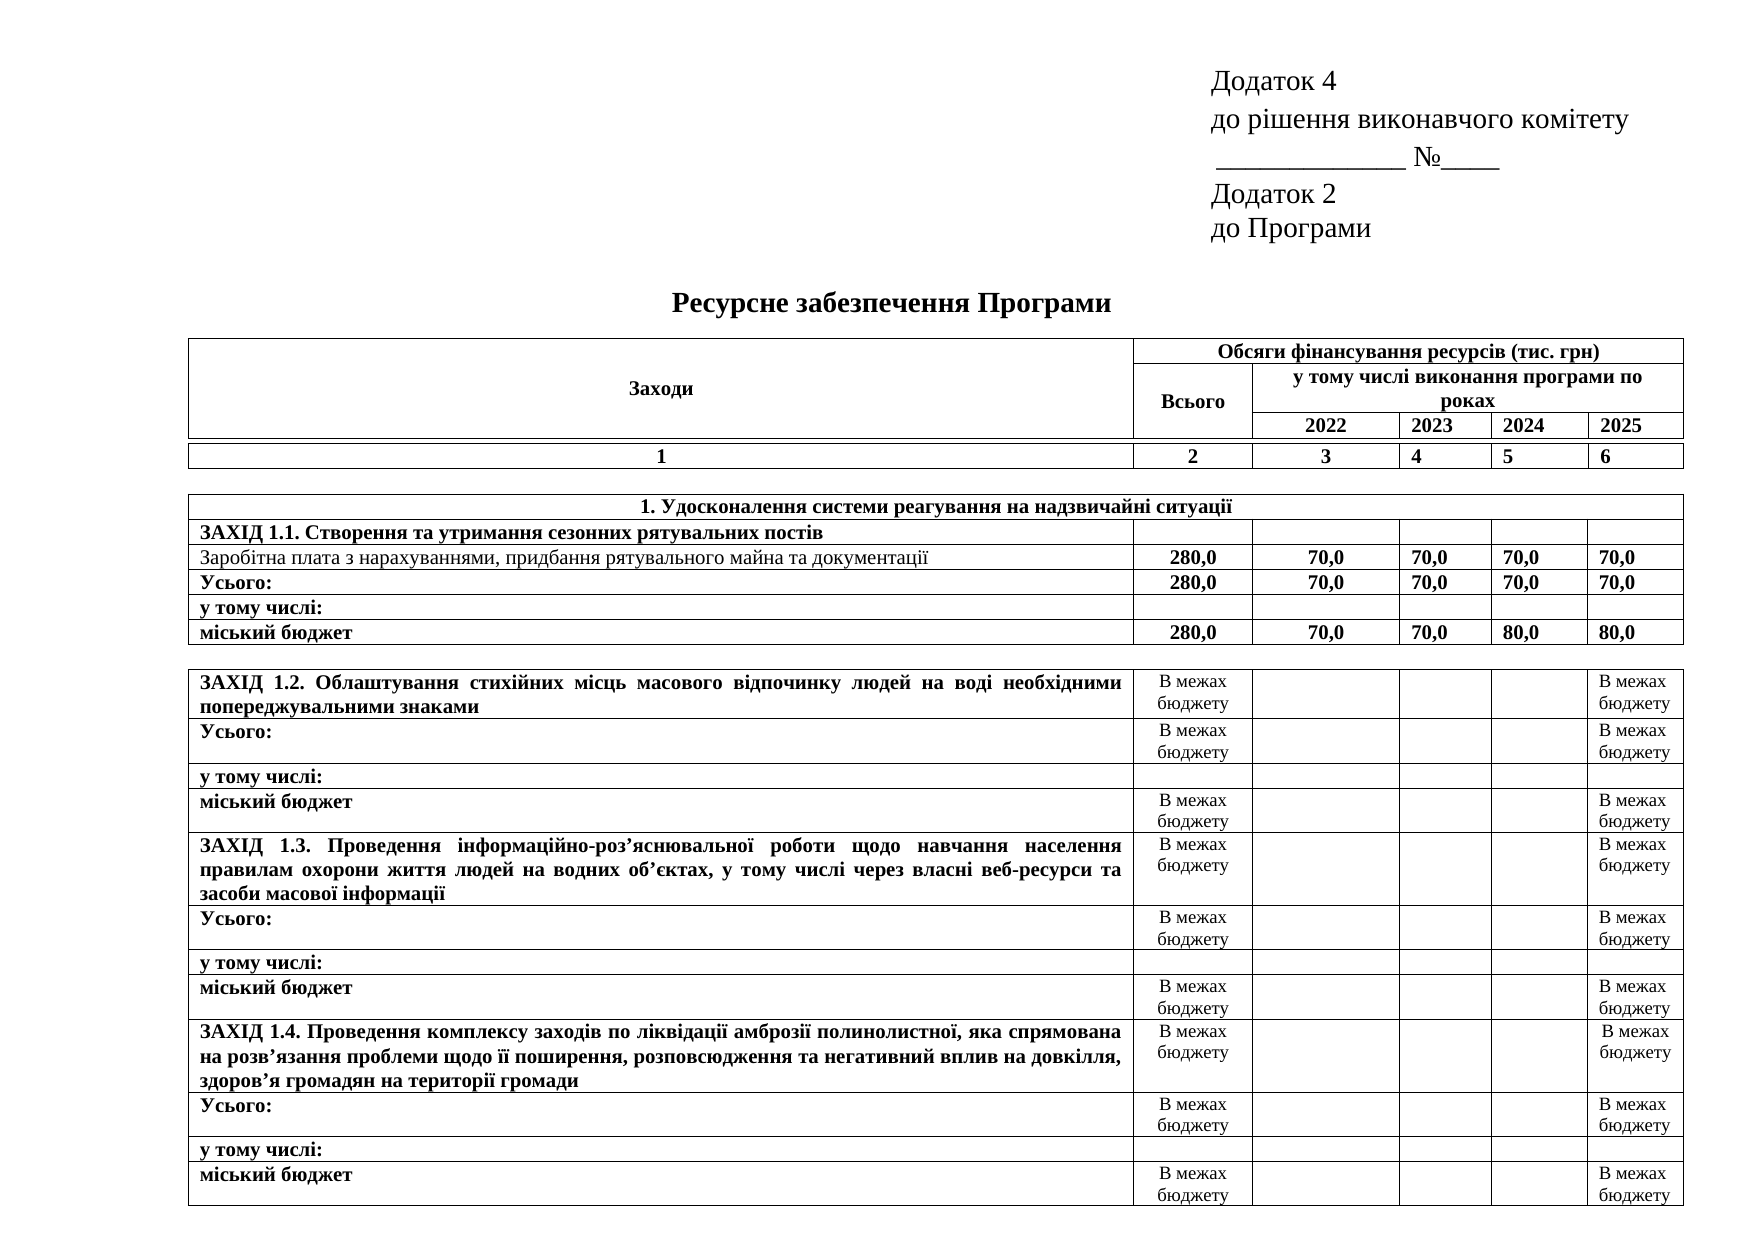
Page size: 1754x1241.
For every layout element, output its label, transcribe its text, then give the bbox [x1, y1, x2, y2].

table_cell [1492, 1020, 1587, 1092]
table_cell [1253, 764, 1399, 788]
table_cell В межах бюджету [1134, 833, 1252, 905]
table_cell [1400, 1137, 1491, 1161]
table_cell міський бюджет [189, 975, 1133, 1018]
table_cell у тому числі: [189, 595, 1133, 619]
table_cell [1253, 789, 1399, 832]
table_cell 70,0 [1492, 570, 1587, 594]
table_cell 70,0 [1253, 570, 1399, 594]
table_cell [1400, 833, 1491, 905]
table_cell [1588, 520, 1683, 544]
table_header 4 [1400, 444, 1491, 468]
table_cell у тому числі: [189, 764, 1133, 788]
table_cell [1134, 1137, 1252, 1161]
table_cell міський бюджет [189, 789, 1133, 832]
subtitle Додаток 2 [1211, 176, 1631, 210]
table_header [1492, 670, 1587, 718]
table_cell ЗАХІД 1.1. Створення та утримання сезонних рятувальних постів [189, 520, 1133, 544]
table_cell 70,0 [1588, 545, 1683, 569]
table_cell [1492, 764, 1587, 788]
table_cell міський бюджет [189, 620, 1133, 644]
table_cell 280,0 [1134, 620, 1252, 644]
table_cell [1492, 595, 1587, 619]
table_cell В межах бюджету [1588, 1020, 1683, 1092]
table_cell [1400, 1093, 1491, 1136]
table_cell В межах бюджету [1588, 906, 1683, 949]
table_cell [1253, 1093, 1399, 1136]
table_cell [1253, 520, 1399, 544]
table_cell у тому числі: [189, 1137, 1133, 1161]
table_cell Усього: [189, 906, 1133, 949]
table_cell [1588, 1137, 1683, 1161]
table_cell 70,0 [1253, 545, 1399, 569]
table_cell [1253, 906, 1399, 949]
table_cell 2023 [1400, 413, 1491, 437]
table_cell [1134, 764, 1252, 788]
table_cell [1134, 950, 1252, 974]
table_cell [1400, 520, 1491, 544]
table_cell 70,0 [1400, 570, 1491, 594]
table_cell 70,0 [1400, 545, 1491, 569]
subtitle Додаток 4 [1211, 63, 1631, 97]
table_cell В межах бюджету [1134, 789, 1252, 832]
table_cell 280,0 [1134, 570, 1252, 594]
table_cell [1253, 1020, 1399, 1092]
table_header 3 [1253, 444, 1399, 468]
table_cell Усього: [189, 1093, 1133, 1136]
table_header 1. Удосконалення системи реагування на надзвичайні ситуації [189, 495, 1683, 518]
table_cell [1400, 906, 1491, 949]
table_header [1253, 670, 1399, 718]
table_cell [1400, 719, 1491, 762]
table_cell [1253, 719, 1399, 762]
table_cell [1492, 789, 1587, 832]
table_cell [1400, 764, 1491, 788]
table_cell В межах бюджету [1588, 719, 1683, 762]
table_cell [1492, 1162, 1587, 1205]
subtitle до рішення виконавчого комітету [1211, 101, 1631, 134]
table_cell міський бюджет [189, 1162, 1133, 1205]
table_cell [1253, 975, 1399, 1018]
table_cell 2022 [1253, 413, 1399, 437]
table_header 5 [1492, 444, 1588, 468]
table_cell 2024 [1492, 413, 1588, 437]
table_cell В межах бюджету [1134, 719, 1252, 762]
table_header [1400, 670, 1491, 718]
table_cell 80,0 [1492, 620, 1587, 644]
table_cell Всього [1134, 364, 1252, 437]
table_cell 80,0 [1588, 620, 1683, 644]
table_cell [1253, 1162, 1399, 1205]
table_cell [1253, 595, 1399, 619]
table_cell [1492, 1137, 1587, 1161]
table_cell В межах бюджету [1134, 975, 1252, 1018]
table_cell [1253, 1137, 1399, 1161]
table_cell [1400, 975, 1491, 1018]
table_cell В межах бюджету [1134, 1020, 1252, 1092]
table_cell В межах бюджету [1588, 1162, 1683, 1205]
table_cell [1588, 595, 1683, 619]
table_cell [1134, 520, 1252, 544]
table_cell 70,0 [1588, 570, 1683, 594]
table_cell 70,0 [1400, 620, 1491, 644]
table_cell [1492, 950, 1587, 974]
table_cell у тому числі виконання програми по роках [1253, 364, 1683, 412]
table_cell [1588, 764, 1683, 788]
table_cell у тому числі: [189, 950, 1133, 974]
table_cell В межах бюджету [1134, 1093, 1252, 1136]
table_cell [1400, 950, 1491, 974]
subtitle до Програми [1211, 210, 1665, 243]
table_header В межах бюджету [1588, 670, 1683, 718]
table_cell [1400, 1020, 1491, 1092]
table_header 1 [189, 444, 1133, 468]
table_cell [1492, 1093, 1587, 1136]
table_cell ЗАХІД 1.3. Проведення інформаційно-роз’яснювальної роботи щодо навчання населення правилам охорони життя людей на водних об’єктах, у тому числі через власні веб-ресурси та засоби масової інформації [189, 833, 1133, 905]
table_cell В межах бюджету [1588, 975, 1683, 1018]
table_cell [1400, 1162, 1491, 1205]
table_cell [1253, 833, 1399, 905]
table_cell [1492, 906, 1587, 949]
table_cell 2025 [1589, 413, 1683, 437]
table_cell 70,0 [1492, 545, 1587, 569]
subtitle Ресурсне забезпечення Програми [118, 285, 1665, 319]
table_cell В межах бюджету [1588, 833, 1683, 905]
table_cell [1588, 950, 1683, 974]
table_cell Усього: [189, 719, 1133, 762]
table_cell В межах бюджету [1588, 1093, 1683, 1136]
table_cell [1492, 719, 1587, 762]
table_header 2 [1134, 444, 1252, 468]
table_cell Заробітна плата з нарахуваннями, придбання рятувального майна та документації [189, 545, 1133, 569]
table_cell В межах бюджету [1588, 789, 1683, 832]
table_cell [1400, 789, 1491, 832]
table_header Обсяги фінансування ресурсів (тис. грн) [1134, 339, 1683, 363]
table_cell ЗАХІД 1.4. Проведення комплексу заходів по ліквідації амброзії полинолистної, яка спрямована на розв’язання проблеми щодо її поширення, розповсюдження та негативний вплив на довкілля, здоров’я громадян на території громади [189, 1020, 1133, 1092]
table_cell [1492, 833, 1587, 905]
table_cell Усього: [189, 570, 1133, 594]
table_cell 280,0 [1134, 545, 1252, 569]
table_cell [1134, 595, 1252, 619]
table_header 6 [1589, 444, 1683, 468]
table_header В межах бюджету [1134, 670, 1252, 718]
table_header Заходи [189, 339, 1133, 437]
table_cell [1492, 975, 1587, 1018]
table_cell 70,0 [1253, 620, 1399, 644]
table_cell В межах бюджету [1134, 1162, 1252, 1205]
table_cell В межах бюджету [1134, 906, 1252, 949]
table_cell [1253, 950, 1399, 974]
table_cell [1492, 520, 1587, 544]
subtitle _____________ №____ [118, 139, 1631, 172]
table_header ЗАХІД 1.2. Облаштування стихійних місць масового відпочинку людей на воді необхідними попереджувальними знаками [189, 670, 1133, 718]
table_cell [1400, 595, 1491, 619]
